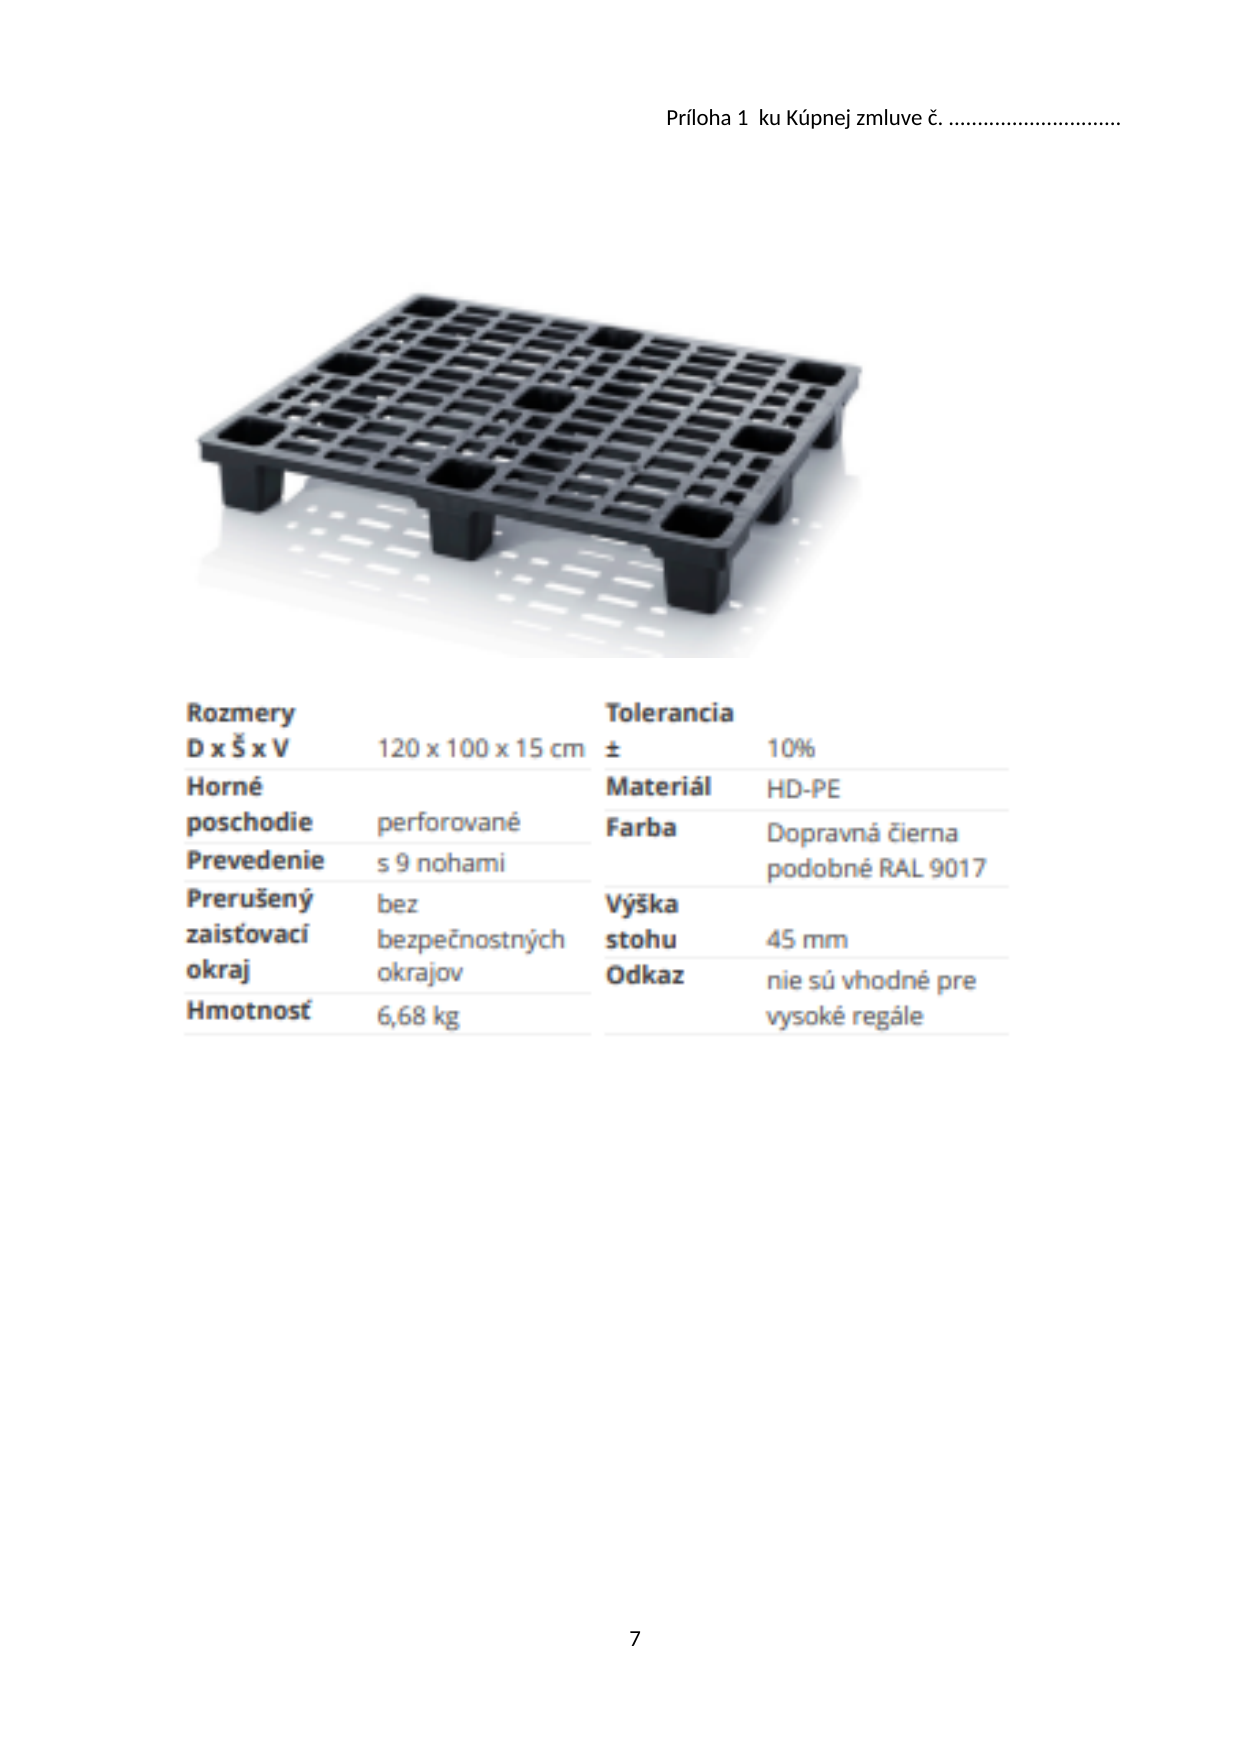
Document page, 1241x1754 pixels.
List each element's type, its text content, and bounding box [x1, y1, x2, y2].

picture [147, 676, 1045, 1061]
text Príloha 1 ku Kúpnej zmluve č. .............................. [148, 103, 1122, 131]
picture [147, 200, 886, 658]
